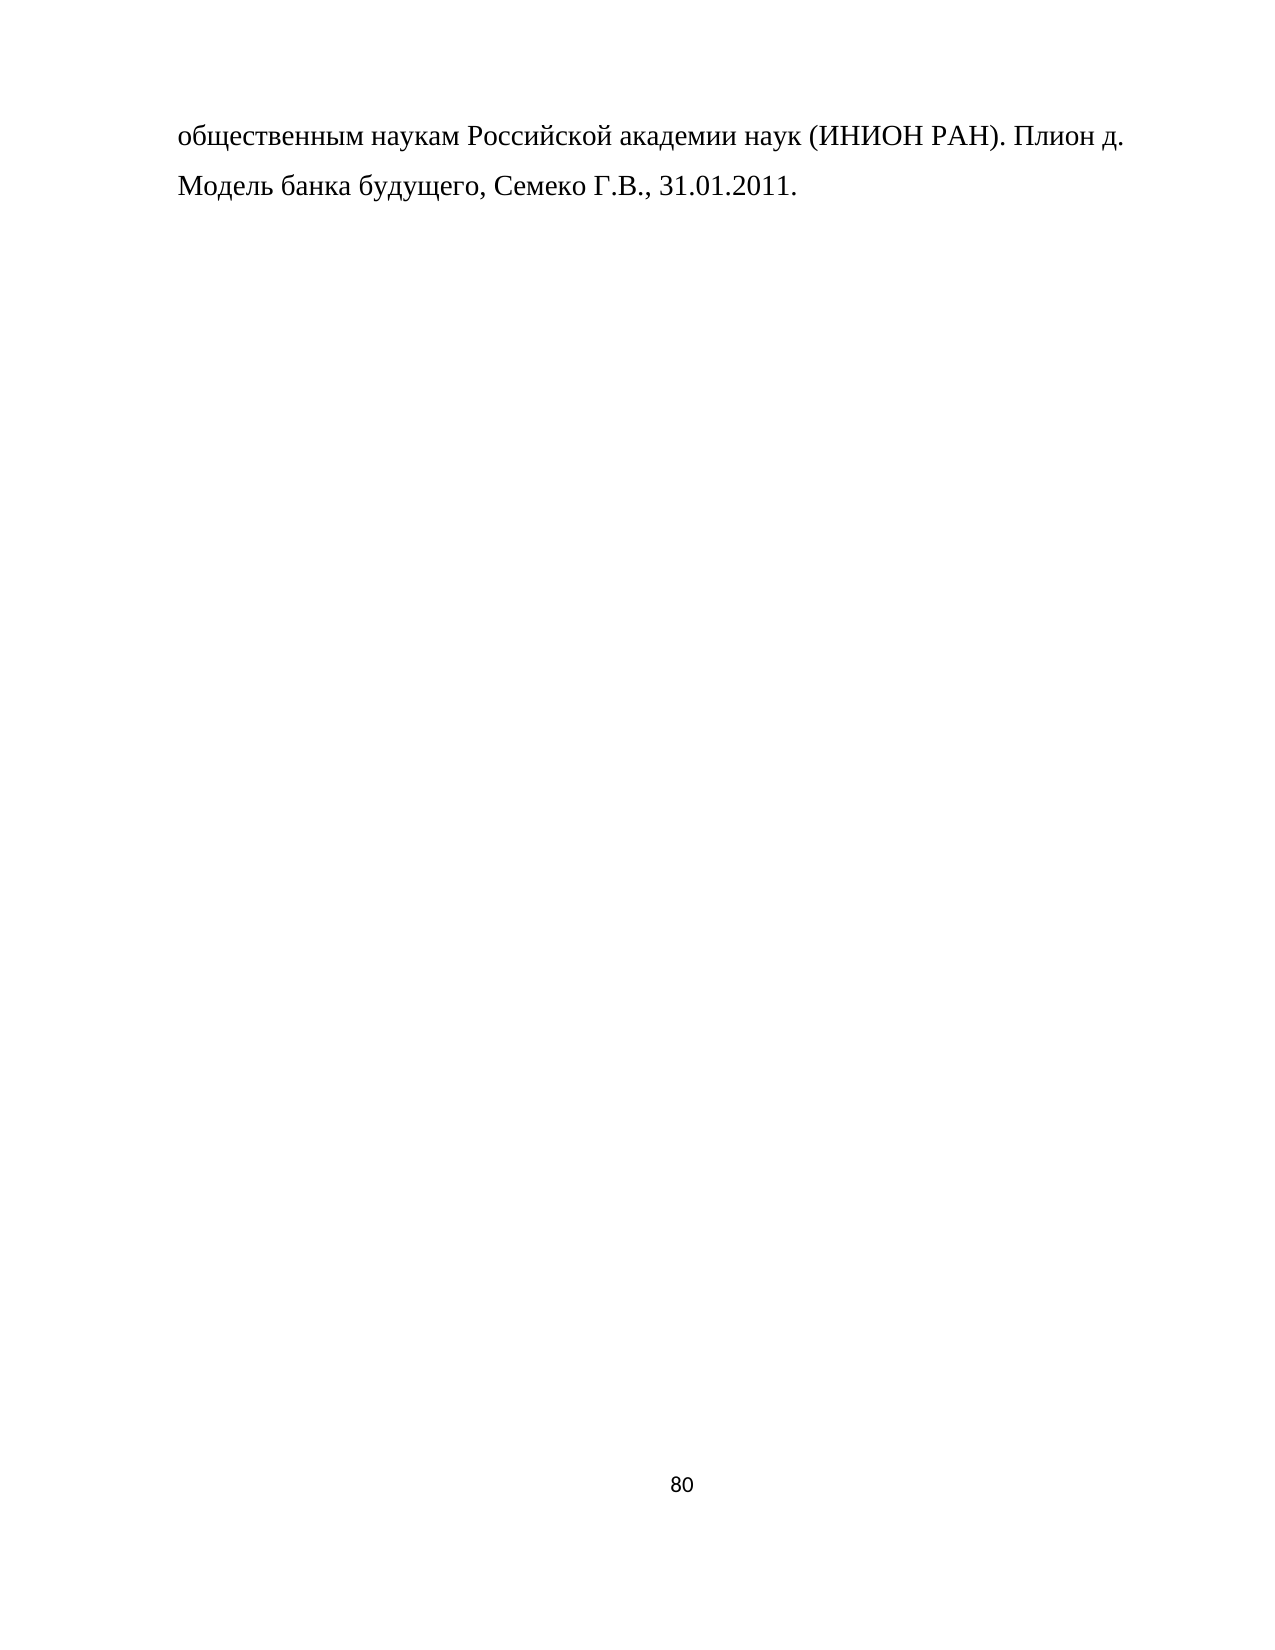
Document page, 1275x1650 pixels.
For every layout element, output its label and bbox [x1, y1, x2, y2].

text [177, 118, 1181, 202]
